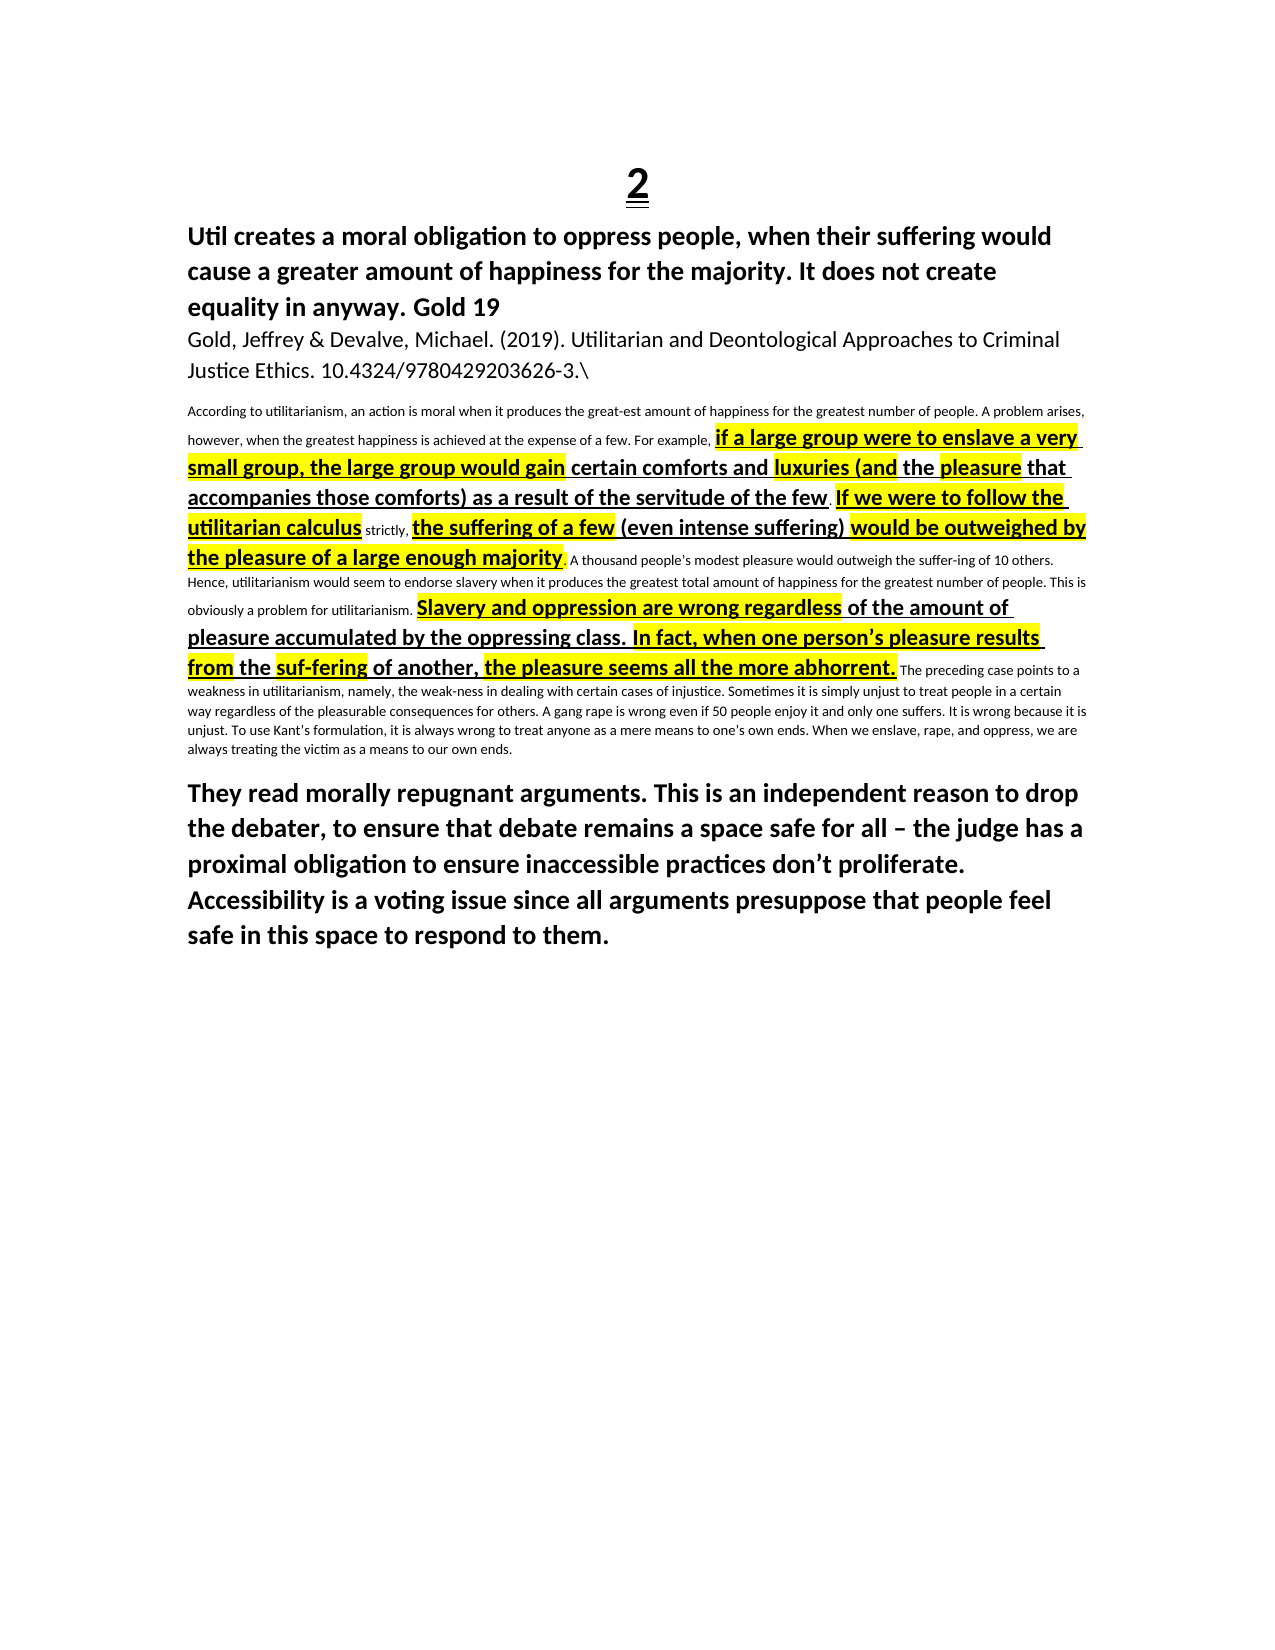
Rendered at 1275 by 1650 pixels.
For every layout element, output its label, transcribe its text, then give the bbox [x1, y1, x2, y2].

subtitle Util creates a moral obligation to oppress people, when their suffering would cause a greater amount of happiness for the majority. It does not create equality in anyway. Gold 19 [187, 219, 1087, 323]
text According to utilitarianism, an action is moral when it produces the great-est amount of happiness for the greatest number of people. A problem arises, however, when the greatest happiness is achieved at the expense of a few. For example, if a large group were to enslave a very small group, the large group would gain certain comforts and luxuries (and the pleasure that accompanies those comforts) as a result of the servitude of the few. If we were to follow the utilitarian calculus strictly, the suffering of a few (even intense suffering) would be outweighed by the pleasure of a large enough majority. A thousand people’s modest pleasure would outweigh the suffer-ing of 10 others. Hence, utilitarianism would seem to endorse slavery when it produces the greatest total amount of happiness for the greatest number of people. This is obviously a problem for utilitarianism. Slavery and oppression are wrong regardless of the amount of pleasure accumulated by the oppressing class. In fact, when one person’s pleasure results from the suf-fering of another, the pleasure seems all the more abhorrent. The preceding case points to a weakness in utilitarianism, namely, the weak-ness in dealing with certain cases of injustice. Sometimes it is simply unjust to treat people in a certain way regardless of the pleasurable consequences for others. A gang rape is wrong even if 50 people enjoy it and only one suffers. It is wrong because it is unjust. To use Kant’s formulation, it is always wrong to treat anyone as a mere means to one’s own ends. When we enslave, rape, and oppress, we are always treating the victim as a means to our own ends. [187, 403, 1087, 758]
subtitle 2 [187, 154, 1087, 210]
text Gold, Jeffrey & Devalve, Michael. (2019). Utilitarian and Deontological Approaches to Criminal Justice Ethics. 10.4324/9780429203626-3.\ [187, 326, 1087, 384]
subtitle They read morally repugnant arguments. This is an independent reason to drop the debater, to ensure that debate remains a space safe for all – the judge has a proximal obligation to ensure inaccessible practices don’t proliferate. Accessibility is a voting issue since all arguments presuppose that people feel safe in this space to respond to them. [187, 776, 1087, 951]
